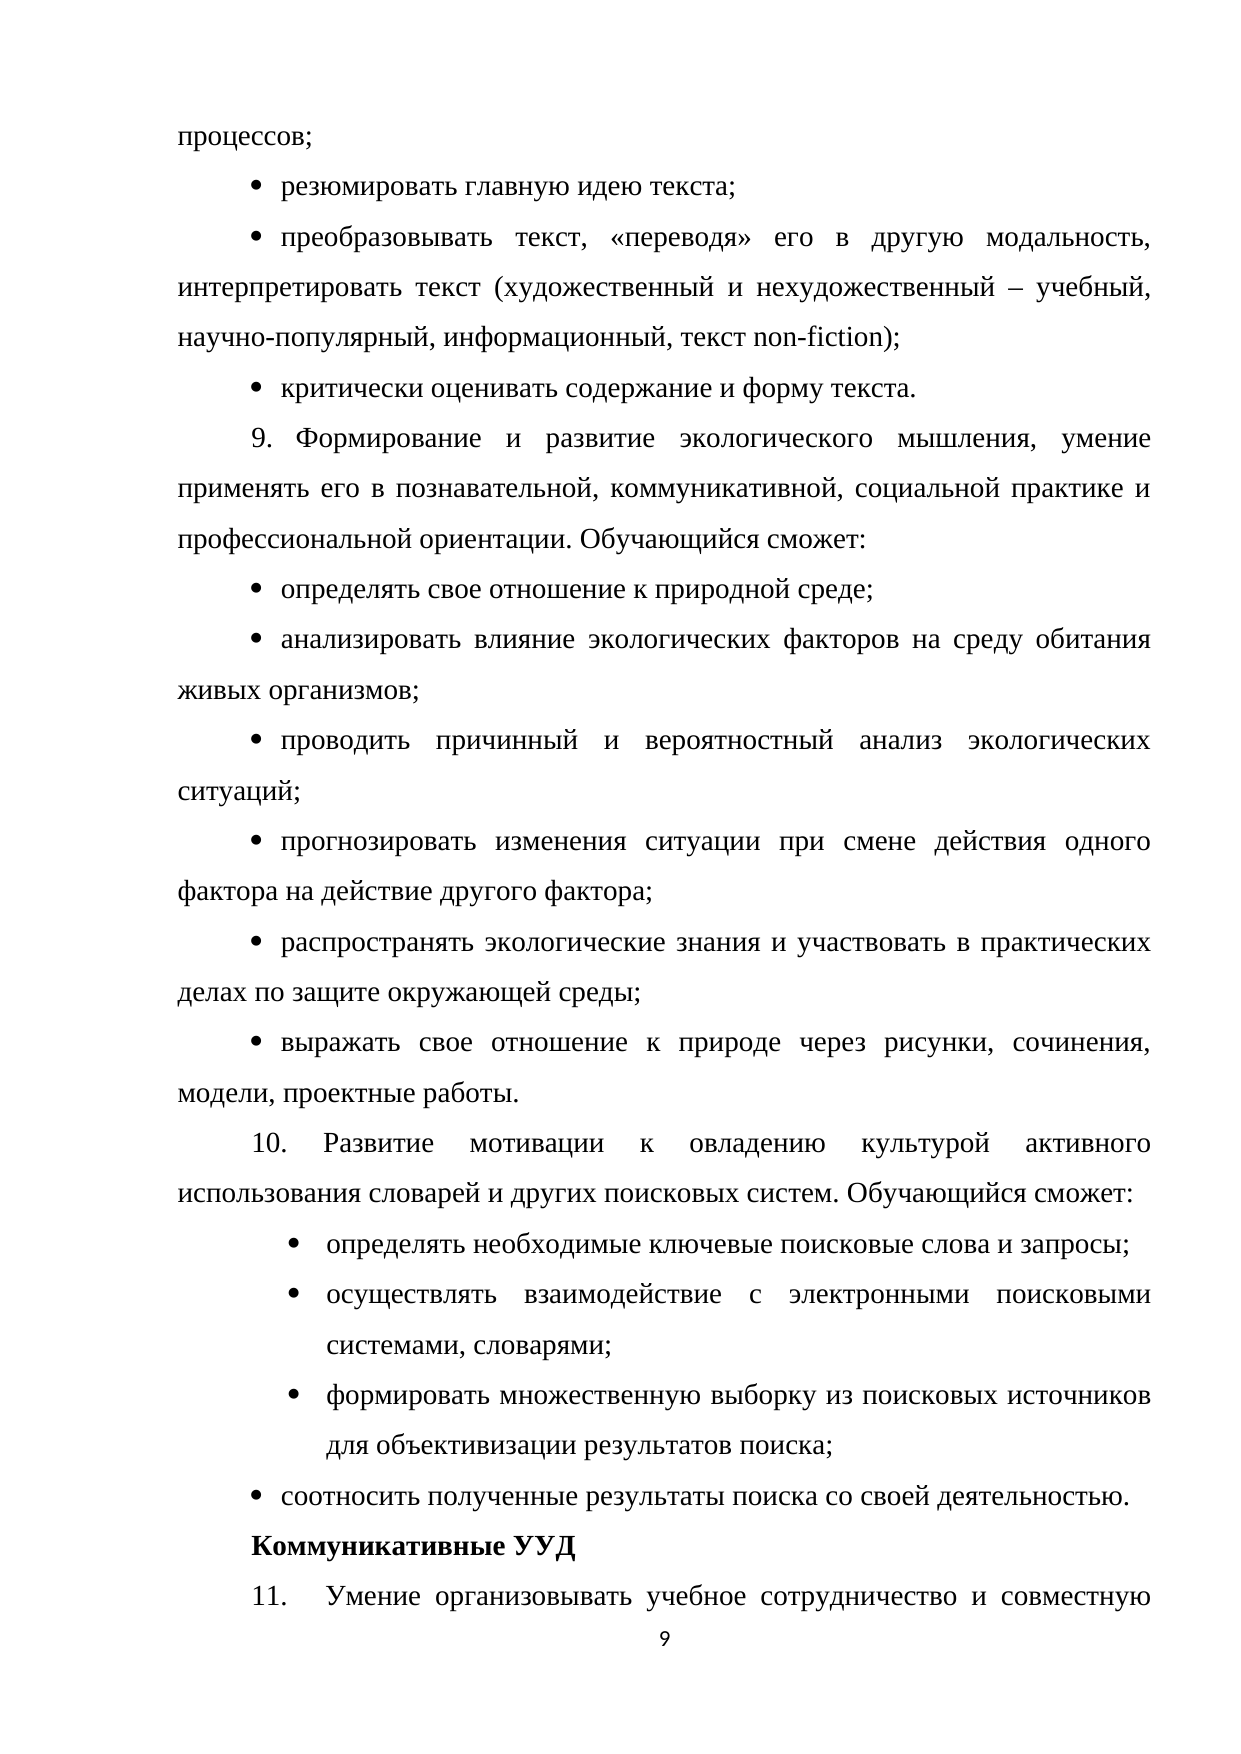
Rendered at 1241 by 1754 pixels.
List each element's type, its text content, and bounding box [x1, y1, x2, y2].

text 10. Развитие мотивации к овладению культурой активного использования словарей и других поисковых систем. Обучающийся сможет: [177, 1125, 1152, 1209]
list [177, 1578, 1152, 1612]
list формировать множественную выборку из поисковых источников для объективизации результатов поиска; [288, 1377, 1152, 1461]
list определять свое отношение к природной среде; [177, 571, 1152, 605]
list критически оценивать содержание и форму текста. [177, 370, 1152, 403]
list выражать свое отношение к природе через рисунки, сочинения, модели, проектные работы. [177, 1024, 1152, 1108]
list проводить причинный и вероятностный анализ экологических ситуаций; [177, 722, 1152, 806]
list определять необходимые ключевые поисковые слова и запросы; [288, 1226, 1152, 1259]
list Формирование и развитие экологического мышления, умение применять его в познавательной, коммуникативной, социальной практике и профессиональной ориентации. Обучающийся сможет: [177, 420, 1152, 554]
list резюмировать главную идею текста; [177, 168, 1152, 202]
list преобразовывать текст, «переводя» его в другую модальность, интерпретировать текст (художественный и нехудожественный – учебный, научно-популярный, информационный, текст non-fiction); [177, 219, 1152, 353]
text Коммуникативные УУД [177, 1528, 1152, 1562]
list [177, 118, 1152, 152]
list соотносить полученные результаты поиска со своей деятельностью. [177, 1478, 1152, 1511]
list анализировать влияние экологических факторов на среду обитания живых организмов; [177, 622, 1152, 706]
list распространять экологические знания и участвовать в практических делах по защите окружающей среды; [177, 924, 1152, 1008]
list осуществлять взаимодействие с электронными поисковыми системами, словарями; [288, 1276, 1152, 1360]
list прогнозировать изменения ситуации при смене действия одного фактора на действие другого фактора; [177, 823, 1152, 907]
